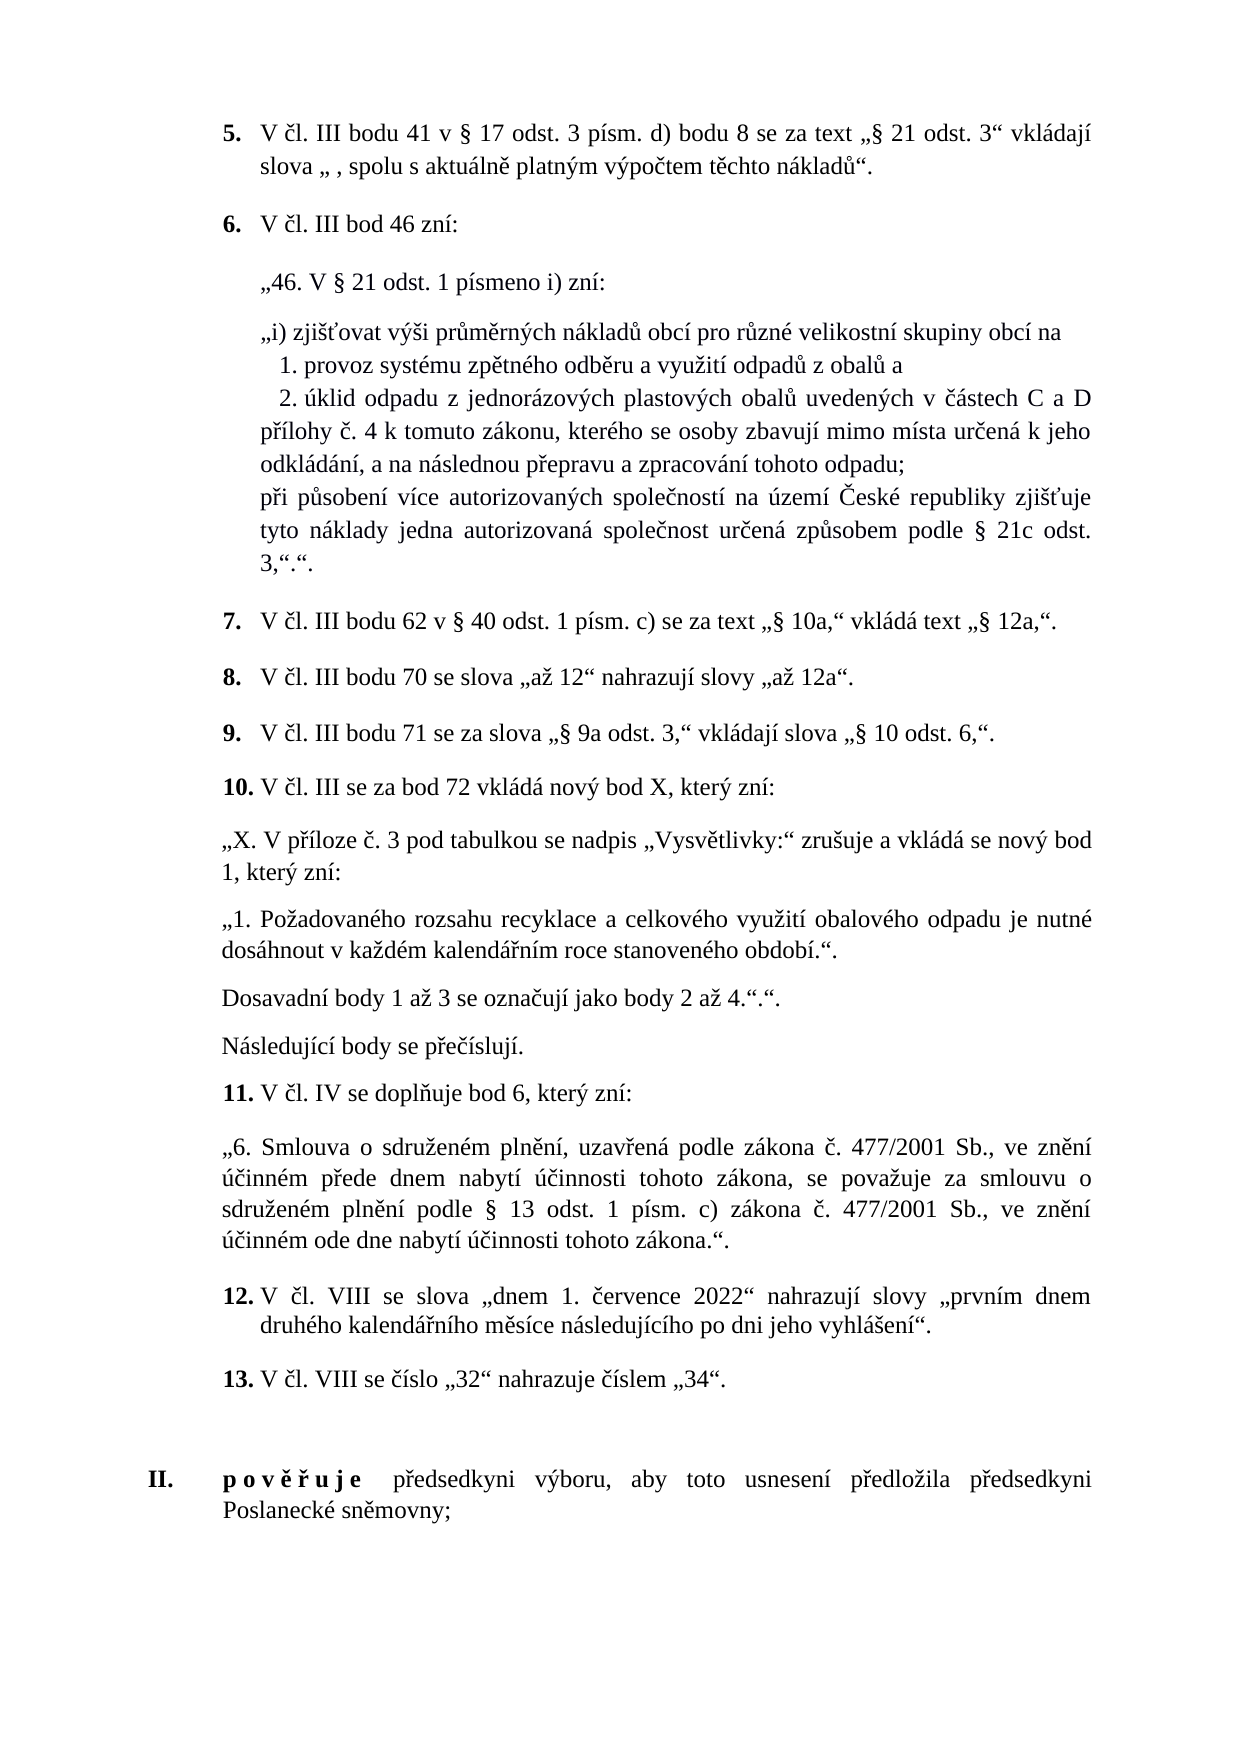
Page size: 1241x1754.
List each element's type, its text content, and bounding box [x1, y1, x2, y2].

text „i) zjišťovat výši průměrných nákladů obcí pro různé velikostní skupiny obcí na [260, 317, 1092, 346]
text „X. V příloze č. 3 pod tabulkou se nadpis „Vysvětlivky:“ zrušuje a vkládá se nový bod 1, který zní: [221, 826, 1092, 885]
list V čl. III bodu 62 v § 40 odst. 1 písm. c) se za text „§ 10a,“ vkládá text „§ 12a,“. [223, 606, 1092, 635]
text „46. V § 21 odst. 1 písmeno i) zní: [260, 267, 1092, 296]
list V čl. III bodu 71 se za slova „§ 9a odst. 3,“ vkládají slova „§ 10 odst. 6,“. [223, 718, 1092, 747]
list V čl. III bodu 70 se slova „až 12“ nahrazují slovy „až 12a“. [223, 662, 1092, 691]
list V čl. III se za bod 72 vkládá nový bod X, který zní: [223, 772, 1092, 801]
list pověřuje předsedkyni výboru, aby toto usnesení předložila předsedkyni Poslanecké sněmovny; [148, 1464, 1092, 1523]
text „6. Smlouva o sdruženém plnění, uzavřená podle zákona č. 477/2001 Sb., ve znění účinném přede dnem nabytí účinnosti tohoto zákona, se považuje za smlouvu o sdruženém plnění podle § 13 odst. 1 písm. c) zákona č. 477/2001 Sb., ve znění účinném ode dne nabytí účinnosti tohoto zákona.“. [222, 1132, 1092, 1254]
text při působení více autorizovaných společností na území České republiky zjišťuje tyto náklady jedna autorizovaná společnost určená způsobem podle § 21c odst. 3,“.“. [260, 482, 1092, 577]
list V čl. III bodu 41 v § 17 odst. 3 písm. d) bodu 8 se za text „§ 21 odst. 3“ vkládají slova „ , spolu s aktuálně platným výpočtem těchto nákladů“. [223, 118, 1092, 180]
text Následující body se přečíslují. [148, 1031, 1092, 1059]
text 2. úklid odpadu z jednorázových plastových obalů uvedených v částech C a D přílohy č. 4 k tomuto zákonu, kterého se osoby zbavují mimo místa určená k jeho odkládání, a na následnou přepravu a zpracování tohoto odpadu; [260, 383, 1092, 478]
text „1. Požadovaného rozsahu recyklace a celkového využití obalového odpadu je nutné dosáhnout v každém kalendářním roce stanoveného období.“. [221, 904, 1092, 964]
list V čl. VIII se číslo „32“ nahrazuje číslem „34“. [223, 1364, 1092, 1393]
list V čl. IV se doplňuje bod 6, který zní: [223, 1078, 1092, 1107]
text Dosavadní body 1 až 3 se označují jako body 2 až 4.“.“. [148, 983, 1092, 1012]
text 1. provoz systému zpětného odběru a využití odpadů z obalů a [260, 350, 1092, 379]
list V čl. VIII se slova „dnem 1. července 2022“ nahrazují slovy „prvním dnem druhého kalendářního měsíce následujícího po dni jeho vyhlášení“. [223, 1281, 1092, 1339]
list V čl. III bod 46 zní: [223, 209, 1092, 238]
